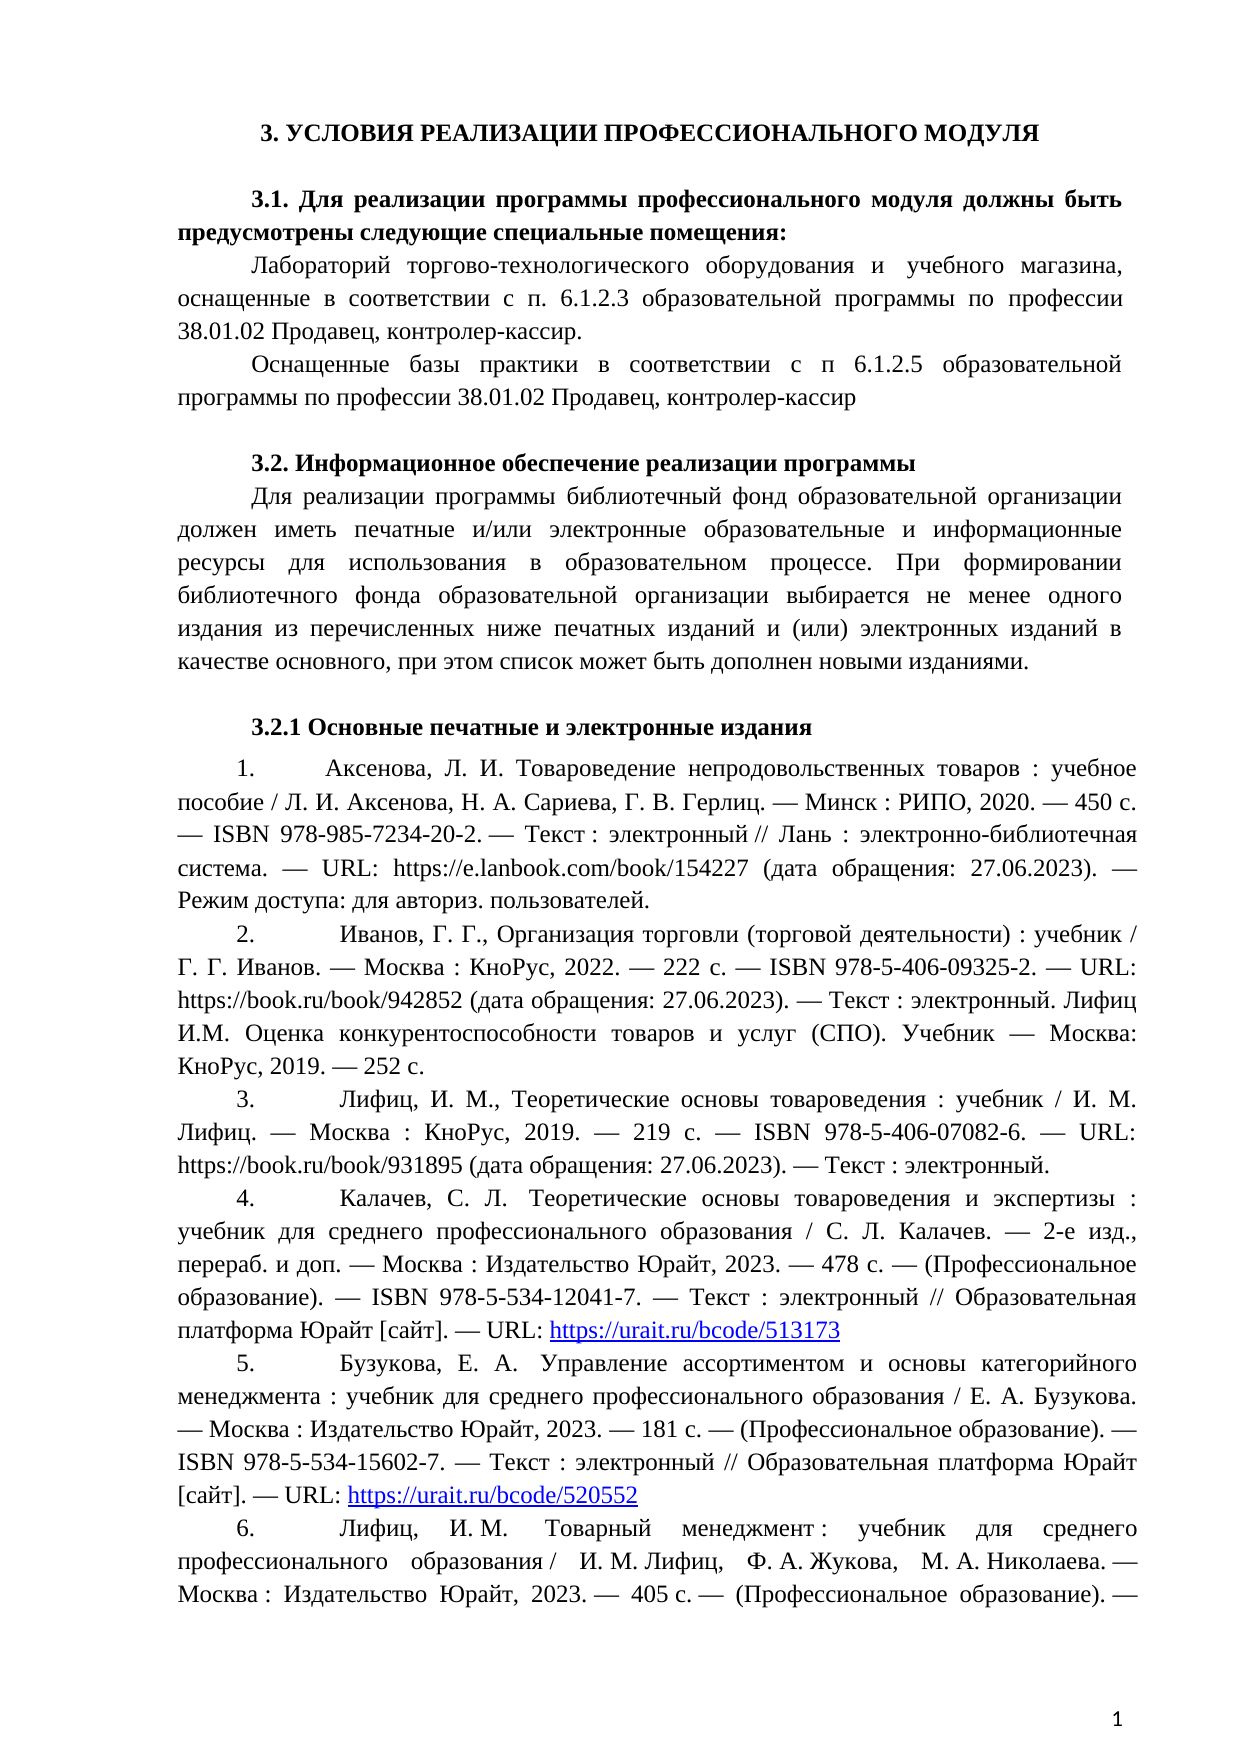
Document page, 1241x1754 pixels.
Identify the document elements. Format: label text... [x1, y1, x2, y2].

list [177, 1513, 1138, 1608]
text 3.2.1 Основные печатные и электронные издания [177, 712, 1123, 741]
list Лифиц, И. М., Теоретические основы товароведения : учебник / И. М. Лифиц. — Москва : КноРус, 2019. — 219 с. — ISBN 978-5-406-07082-6. — URL: https://book.ru/book/931895 (дата обращения: 27.06.2023). — Текст : электронный. [177, 1084, 1138, 1179]
text 3. УСЛОВИЯ РЕАЛИЗАЦИИ ПРОФЕССИОНАЛЬНОГО МОДУЛЯ [177, 118, 1123, 147]
list Калачев, С. Л. Теоретические основы товароведения и экспертизы : учебник для среднего профессионального образования / С. Л. Калачев. — 2-е изд., перераб. и доп. — Москва : Издательство Юрайт, 2023. — 478 с. — (Профессиональное образование). — ISBN 978-5-534-12041-7. — Текст : электронный // Образовательная платформа Юрайт [сайт]. — URL: https://urait.ru/bcode/513173 [177, 1183, 1138, 1344]
text Для реализации программы библиотечный фонд образовательной организации должен иметь печатные и/или электронные образовательные и информационные ресурсы для использования в образовательном процессе. При формировании библиотечного фонда образовательной организации выбирается не менее одного издания из перечисленных ниже печатных изданий и (или) электронных изданий в качестве основного, при этом список может быть дополнен новыми изданиями. [177, 481, 1123, 675]
text 3.1. Для реализации программы профессионального модуля должны быть предусмотрены следующие специальные помещения: [177, 184, 1123, 246]
text Лабораторий торгово-технологического оборудования и учебного магазина, оснащенные в соответствии с п. 6.1.2.3 образовательной программы по профессии 38.01.02 Продавец, контролер-кассир. [177, 250, 1123, 345]
list Иванов, Г. Г., Организация торговли (торговой деятельности) : учебник / Г. Г. Иванов. — Москва : КноРус, 2022. — 222 с. — ISBN 978-5-406-09325-2. — URL: https://book.ru/book/942852 (дата обращения: 27.06.2023). — Текст : электронный. Лифиц И.М. Оценка конкурентоспособности товаров и услуг (СПО). Учебник — Москва: КноРус, 2019. — 252 с. [177, 919, 1138, 1080]
text 3.2. Информационное обеспечение реализации программы [177, 448, 1123, 477]
list Бузукова, Е. А. Управление ассортиментом и основы категорийного менеджмента : учебник для среднего профессионального образования / Е. А. Бузукова. — Москва : Издательство Юрайт, 2023. — 181 с. — (Профессиональное образование). — ISBN 978-5-534-15602-7. — Текст : электронный // Образовательная платформа Юрайт [сайт]. — URL: https://urait.ru/bcode/520552 [177, 1348, 1138, 1509]
text Оснащенные базы практики в соответствии с п 6.1.2.5 образовательной программы по профессии 38.01.02 Продавец, контролер-кассир [177, 349, 1123, 411]
list Аксенова, Л. И. Товароведение непродовольственных товаров : учебное пособие / Л. И. Аксенова, Н. А. Сариева, Г. В. Герлиц. — Минск : РИПО, 2020. — 450 с. — ISBN 978-985-7234-20-2. — Текст : электронный // Лань : электронно-библиотечная система. — URL: https://e.lanbook.com/book/154227 (дата обращения: 27.06.2023). — Режим доступа: для авториз. пользователей. [177, 753, 1138, 914]
